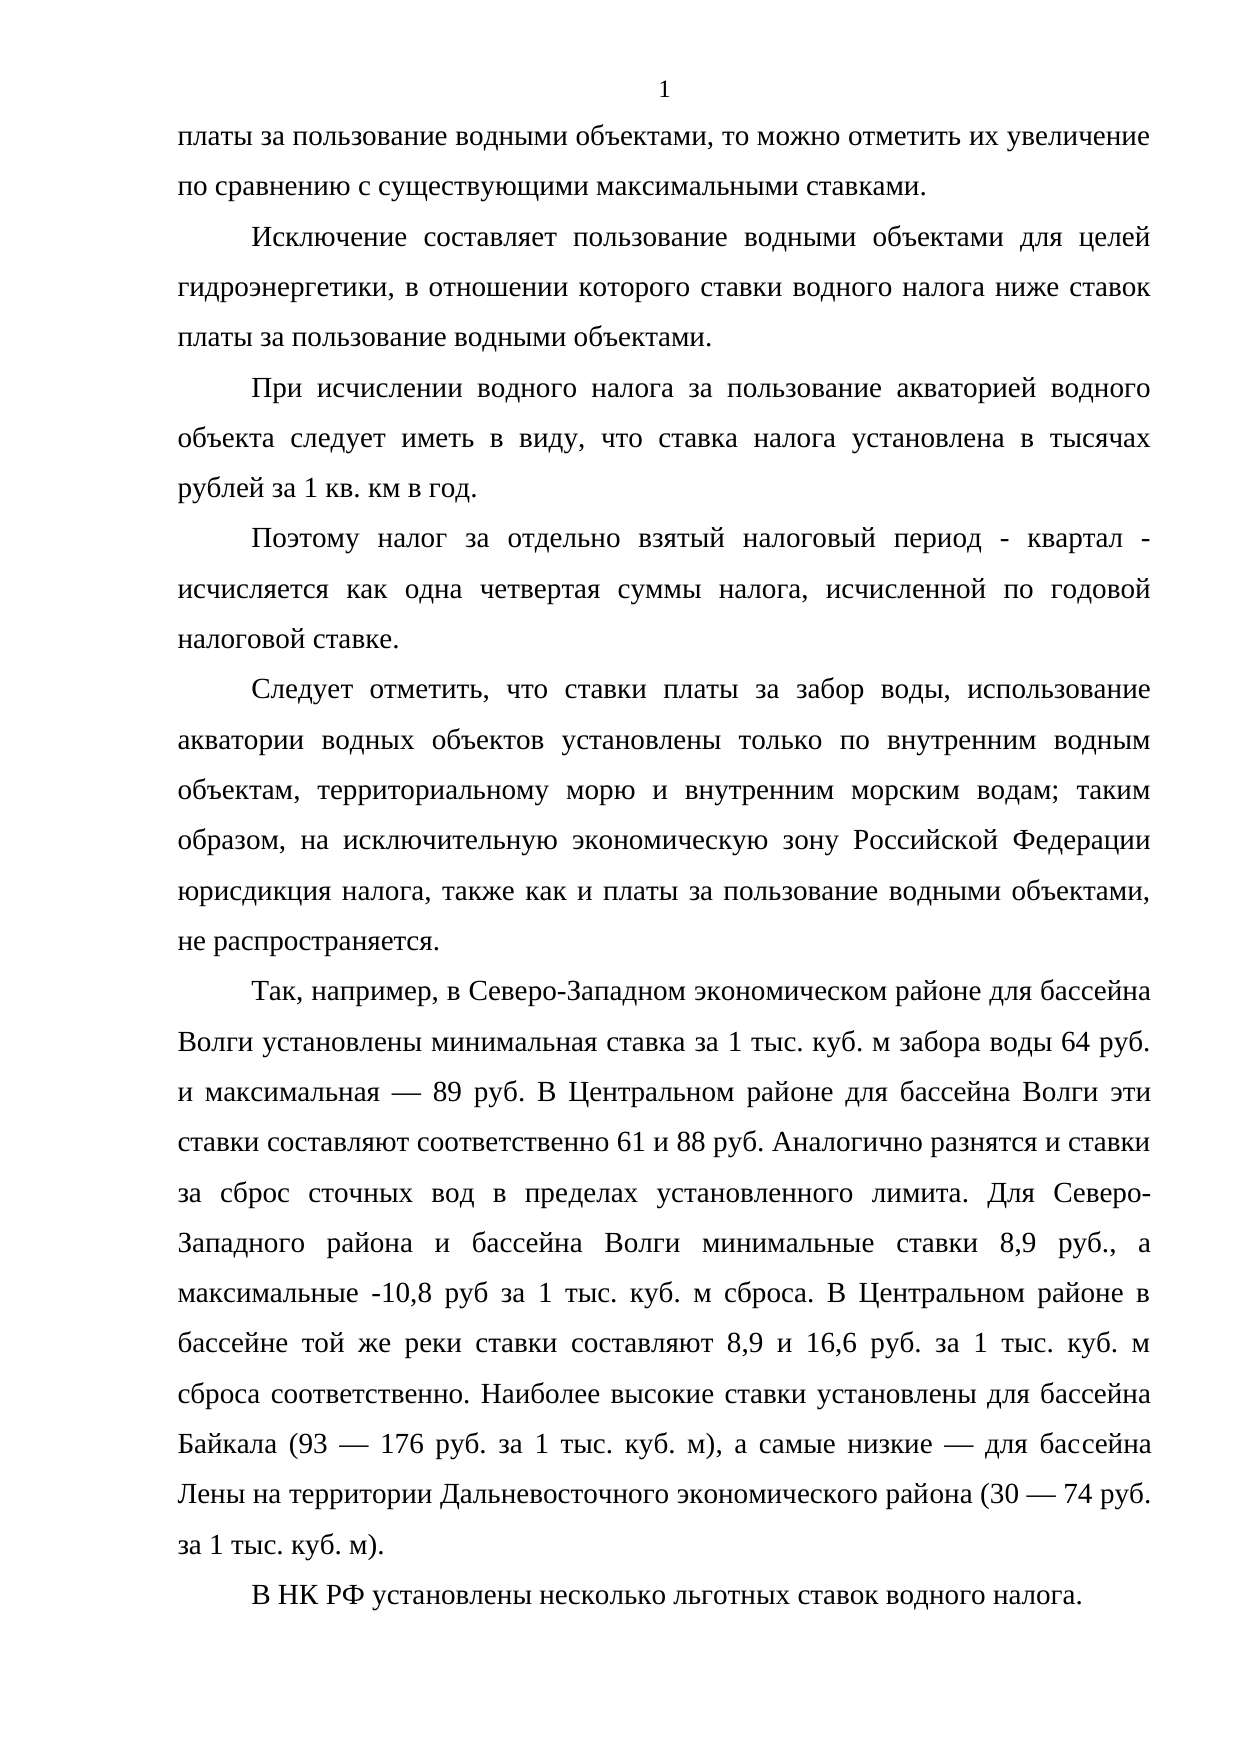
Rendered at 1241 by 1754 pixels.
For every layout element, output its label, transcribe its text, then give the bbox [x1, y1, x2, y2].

text При исчислении водного налога за пользование акваторией водного объекта следует иметь в виду, что ставка налога установлена в тысячах рублей за 1 кв. км в год. [177, 370, 1152, 504]
text Так, например, в Северо-Западном экономическом районе для бассейна Волги установлены минимальная ставка за 1 тыс. куб. м забора воды 64 руб. и максимальная — 89 руб. В Центральном районе для бассейна Волги эти ставки составляют соответственно 61 и 88 руб. Аналогично разнятся и ставки за сброс сточных вод в пределах установленного лимита. Для Северо-Западного района и бассейна Волги минимальные ставки 8,9 руб., а максимальные -10,8 руб за 1 тыс. куб. м сброса. В Центральном районе в бассейне той же реки ставки составляют 8,9 и 16,6 руб. за 1 тыс. куб. м сброса соответственно. Наиболее высокие ставки установлены для бассейна Байкала (93 — 176 руб. за 1 тыс. куб. м), а самые низкие — для бассейна Лены на территории Дальневосточного экономического района (30 — 74 руб. за 1 тыс. куб. м). [177, 973, 1152, 1560]
text Исключение составляет пользование водными объектами для целей гидроэнергетики, в отношении которого ставки водного налога ниже ставок платы за пользование водными объектами. [177, 219, 1152, 353]
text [177, 118, 1152, 202]
text В НК РФ установлены несколько льготных ставок водного налога. [177, 1577, 1152, 1611]
text Следует отметить, что ставки платы за забор воды, использование акватории водных объектов установлены только по внутренним водным объектам, территориальному морю и внутренним морским водам; таким образом, на исключительную экономическую зону Российской Федерации юрисдикция налога, также как и платы за пользование водными объектами, не распространяется. [177, 672, 1152, 957]
text Поэтому налог за отдельно взятый налоговый период - квартал - исчисляется как одна четвертая суммы налога, исчисленной по годовой налоговой ставке. [177, 521, 1152, 655]
